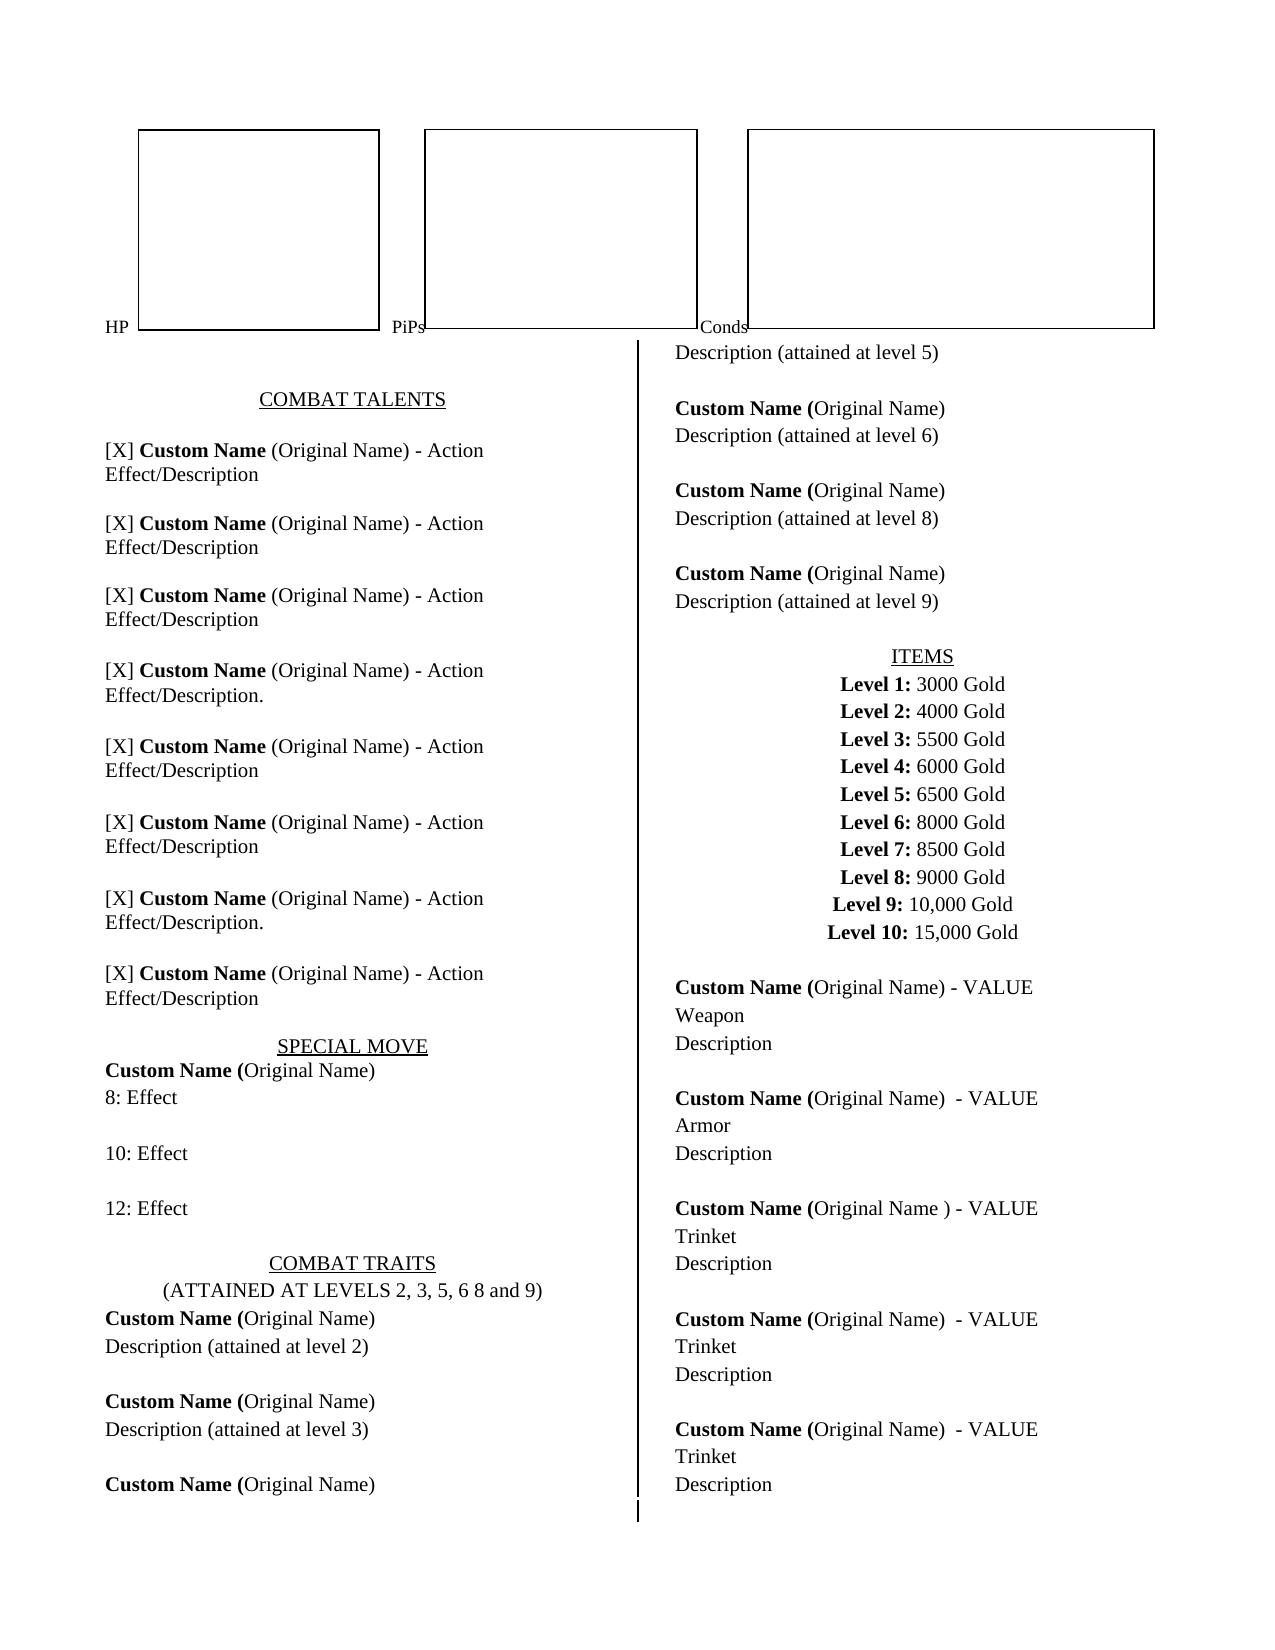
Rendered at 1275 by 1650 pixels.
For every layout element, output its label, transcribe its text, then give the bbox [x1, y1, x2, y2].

text COMBAT TRAITS [105, 1251, 600, 1275]
text HP PiPsConds [105, 130, 1170, 337]
text Custom Name (Original Name) [105, 1389, 600, 1413]
text Description (attained at level 2) [105, 1334, 600, 1358]
text Description (attained at level 3) [105, 1416, 600, 1441]
text Description (attained at level 5) [675, 340, 1170, 364]
text Custom Name (Original Name) [105, 1306, 600, 1330]
text Armor [675, 1113, 1170, 1137]
text Description [675, 1141, 1170, 1165]
text Description [675, 1362, 1170, 1386]
text Trinket [675, 1224, 1170, 1248]
text SPECIAL MOVE [105, 1033, 600, 1058]
text Level 1: 3000 Gold Level 2: 4000 Gold Level 3: 5500 Gold Level 4: 6000 Gold Level 5: 6500 Gold Level 6: 8000 Gold Level 7: 8500 Gold Level 8: 9000 Gold Level 9: 10,000 Gold Level 10: 15,000 Gold [675, 672, 1170, 944]
text Custom Name (Original Name ) - VALUE [675, 1196, 1170, 1220]
text Custom Name (Original Name) [675, 561, 1170, 585]
text Custom Name (Original Name) [675, 478, 1170, 502]
text Description [675, 1472, 1170, 1496]
text Description [675, 1251, 1170, 1275]
text [X] Custom Name (Original Name) - Action Effect/Description [105, 734, 600, 782]
text [X] Custom Name (Original Name) - Action Effect/Description [105, 583, 600, 631]
text ITEMS [675, 644, 1170, 668]
text Trinket [675, 1334, 1170, 1358]
text [X] Custom Name (Original Name) - Action Effect/Description [105, 810, 600, 858]
text (ATTAINED AT LEVELS 2, 3, 5, 6 8 and 9) [105, 1278, 600, 1302]
text Weapon [675, 1003, 1170, 1027]
text [X] Custom Name (Original Name) - Action Effect/Description. [105, 886, 600, 934]
text Custom Name (Original Name) [675, 396, 1170, 419]
text Description (attained at level 6) [675, 423, 1170, 447]
text Description (attained at level 9) [675, 589, 1170, 613]
text COMBAT TALENTS [105, 387, 600, 411]
text Description [675, 1030, 1170, 1054]
text Custom Name (Original Name) - VALUE [675, 975, 1170, 999]
text Custom Name (Original Name) 8: Effect [105, 1058, 600, 1109]
text Trinket [675, 1444, 1170, 1468]
text [X] Custom Name (Original Name) - Action Effect/Description. [105, 658, 600, 707]
text 10: Effect [105, 1113, 600, 1164]
text Description (attained at level 8) [675, 506, 1170, 530]
text Custom Name (Original Name) [105, 1472, 600, 1496]
text Custom Name (Original Name) - VALUE [675, 1306, 1170, 1331]
text [X] Custom Name (Original Name) - Action Effect/Description [105, 961, 600, 1009]
text [X] Custom Name (Original Name) - Action Effect/Description [105, 438, 600, 486]
text [X] Custom Name (Original Name) - Action Effect/Description [105, 511, 600, 559]
text Custom Name (Original Name) - VALUE [675, 1086, 1170, 1110]
text 12: Effect [105, 1168, 600, 1220]
text Custom Name (Original Name) - VALUE [675, 1417, 1170, 1441]
